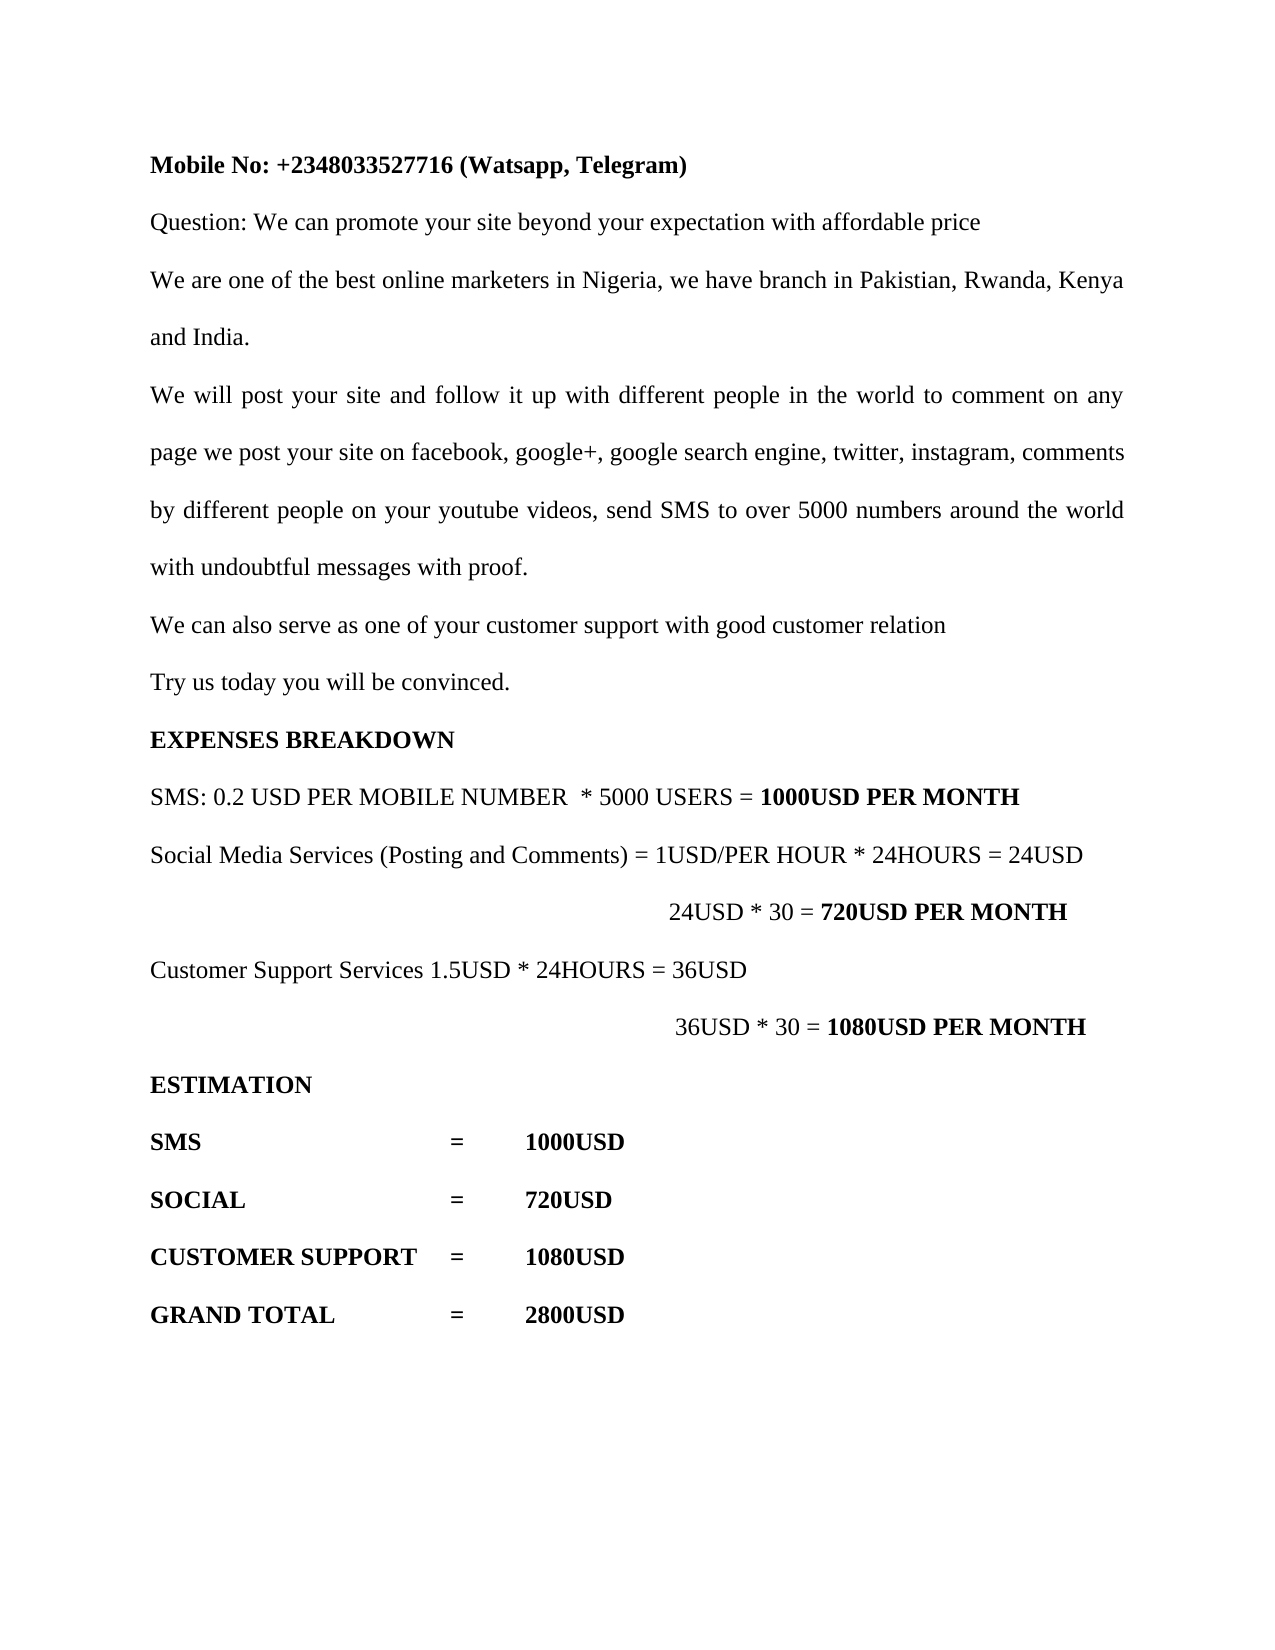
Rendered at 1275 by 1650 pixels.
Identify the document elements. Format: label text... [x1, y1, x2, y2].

text CUSTOMER SUPPORT = 1080USD [150, 1242, 1125, 1271]
text We are one of the best online marketers in Nigeria, we have branch in Pakistian, Rwanda, Kenya and India. [150, 265, 1125, 351]
text Customer Support Services 1.5USD * 24HOURS = 36USD [150, 955, 1125, 984]
text We will post your site and follow it up with different people in the world to comment on any page we post your site on facebook, google+, google search engine, twitter, instagram, comments by different people on your youtube videos, send SMS to over 5000 numbers around the world with undoubtful messages with proof. [150, 380, 1125, 581]
text SMS = 1000USD [150, 1127, 1125, 1156]
text Social Media Services (Posting and Comments) = 1USD/PER HOUR * 24HOURS = 24USD [150, 840, 1125, 869]
text SOCIAL = 720USD [150, 1185, 1125, 1214]
text 36USD * 30 = 1080USD PER MONTH [150, 1012, 1125, 1041]
text GRAND TOTAL = 2800USD [150, 1300, 1125, 1329]
text Mobile No: +2348033527716 (Watsapp, Telegram) [150, 150, 1125, 179]
text 24USD * 30 = 720USD PER MONTH [150, 897, 1125, 926]
text Try us today you will be convinced. [150, 667, 1125, 696]
text SMS: 0.2 USD PER MOBILE NUMBER * 5000 USERS = 1000USD PER MONTH [150, 782, 1125, 811]
text We can also serve as one of your customer support with good customer relation [150, 610, 1125, 639]
text EXPENSES BREAKDOWN [150, 725, 1125, 754]
text ESTIMATION [150, 1070, 1125, 1099]
text Question: We can promote your site beyond your expectation with affordable price [150, 207, 1125, 236]
